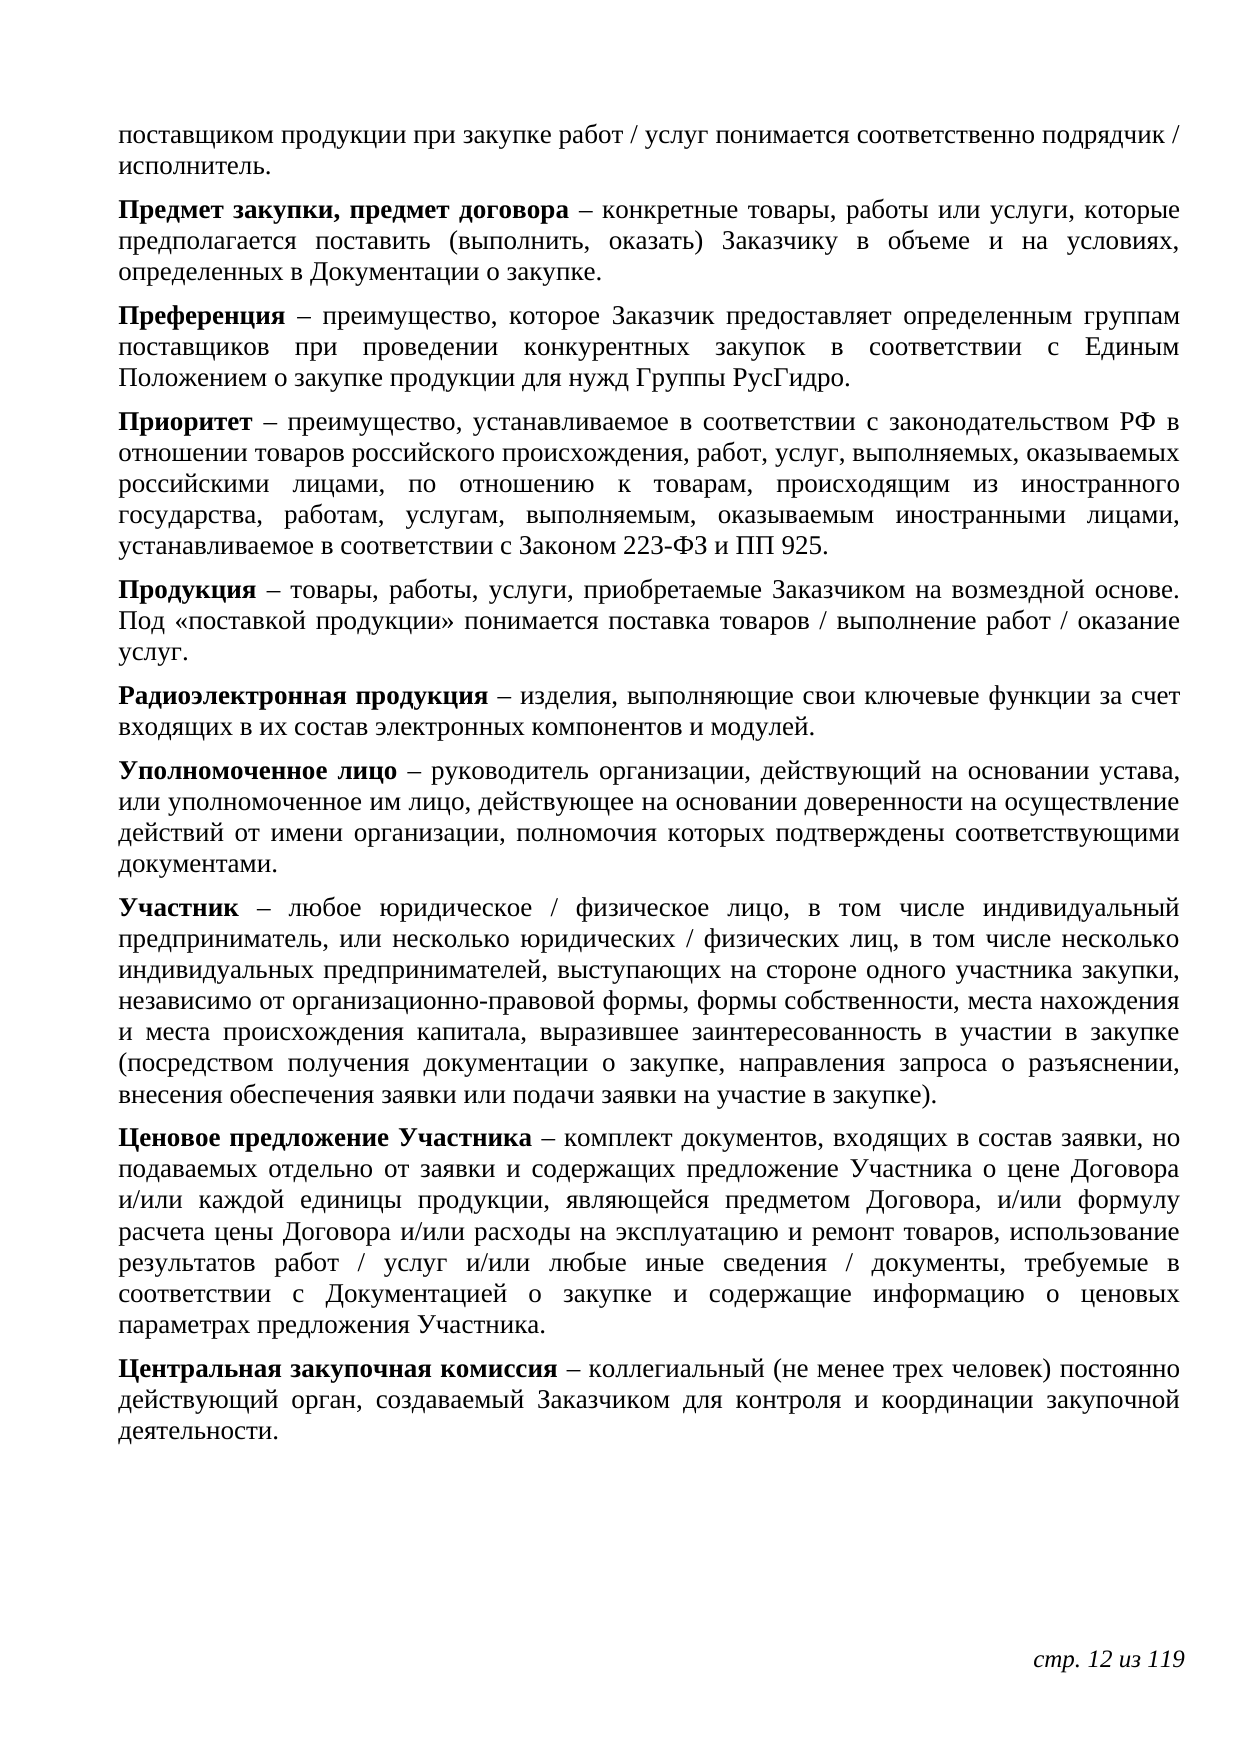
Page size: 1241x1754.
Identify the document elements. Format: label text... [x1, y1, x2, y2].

text Участник – любое юридическое / физическое лицо, в том числе индивидуальный предприниматель, или несколько юридических / физических лиц, в том числе несколько индивидуальных предпринимателей, выступающих на стороне одного участника закупки, независимо от организационно-правовой формы, формы собственности, места нахождения и места происхождения капитала, выразившее заинтересованность в участии в закупке (посредством получения документации о закупке, направления запроса о разъяснении, внесения обеспечения заявки или подачи заявки на участие в закупке). [118, 891, 1181, 1109]
text Преференция – преимущество, которое Заказчик предоставляет определенным группам поставщиков при проведении конкурентных закупок в соответствии с Единым Положением о закупке продукции для нужд Группы РусГидро. [118, 299, 1181, 392]
text Ценовое предложение Участника – комплект документов, входящих в состав заявки, но подаваемых отдельно от заявки и содержащих предложение Участника о цене Договора и/или каждой единицы продукции, являющейся предметом Договора, и/или формулу расчета цены Договора и/или расходы на эксплуатацию и ремонт товаров, использование результатов работ / услуг и/или любые иные сведения / документы, требуемые в соответствии с Документацией о закупке и содержащие информацию о ценовых параметрах предложения Участника. [118, 1121, 1181, 1339]
text Предмет закупки, предмет договора – конкретные товары, работы или услуги, которые предполагается поставить (выполнить, оказать) Заказчику в объеме и на условиях, определенных в Документации о закупке. [118, 193, 1181, 286]
text Радиоэлектронная продукция – изделия, выполняющие свои ключевые функции за счет входящих в их состав электронных компонентов и модулей. [118, 679, 1181, 741]
text Продукция – товары, работы, услуги, приобретаемые Заказчиком на возмездной основе. Под «поставкой продукции» понимается поставка товаров / выполнение работ / оказание услуг. [118, 573, 1181, 666]
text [118, 118, 1181, 180]
text Уполномоченное лицо – руководитель организации, действующий на основании устава, или уполномоченное им лицо, действующее на основании доверенности на осуществление действий от имени организации, полномочия которых подтверждены соответствующими документами. [118, 754, 1181, 878]
text Приоритет – преимущество, устанавливаемое в соответствии с законодательством РФ в отношении товаров российского происхождения, работ, услуг, выполняемых, оказываемых российскими лицами, по отношению к товарам, происходящим из иностранного государства, работам, услугам, выполняемым, оказываемым иностранными лицами, устанавливаемое в соответствии с Законом 223-ФЗ и ПП 925. [118, 405, 1181, 561]
text Центральная закупочная комиссия – коллегиальный (не менее трех человек) постоянно действующий орган, создаваемый Заказчиком для контроля и координации закупочной деятельности. [118, 1352, 1181, 1445]
